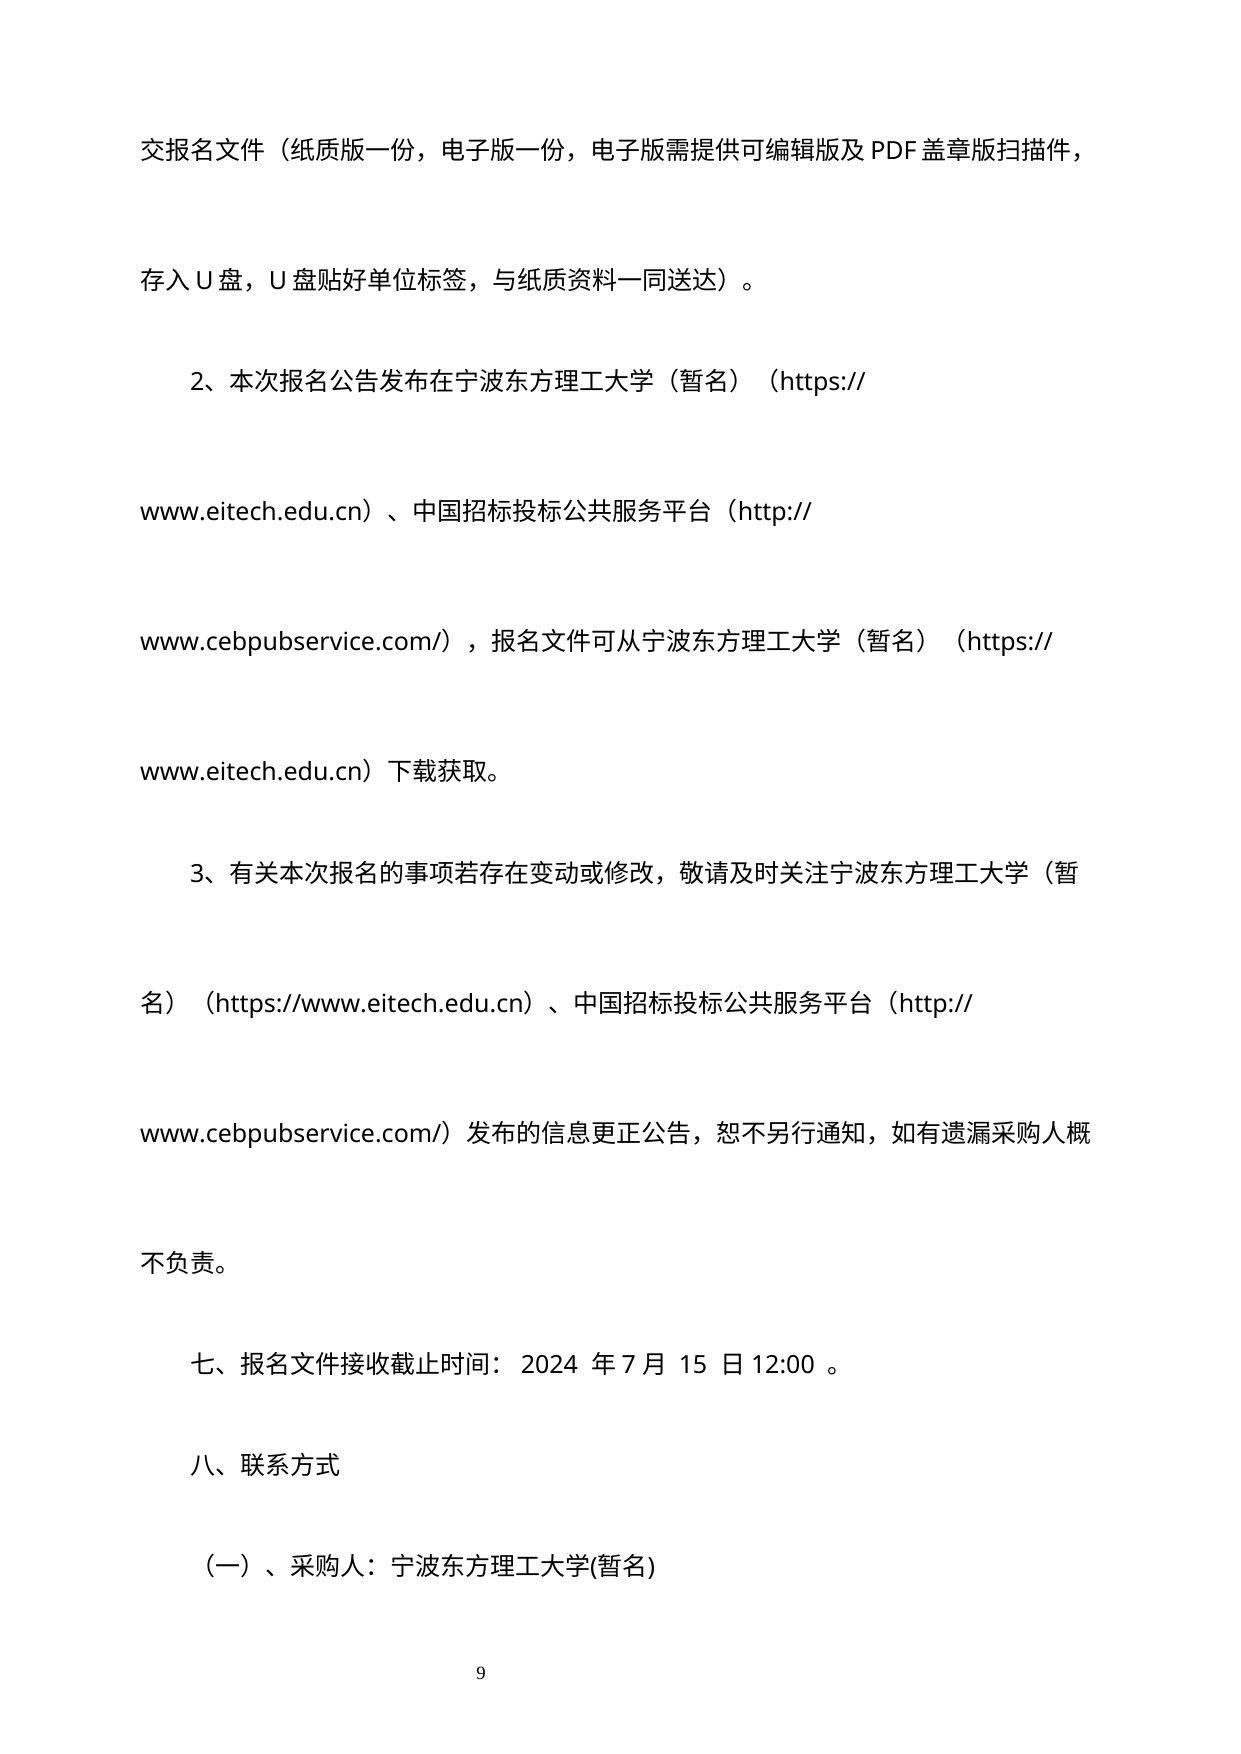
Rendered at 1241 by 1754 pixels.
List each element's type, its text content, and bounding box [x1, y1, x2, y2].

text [140, 116, 1112, 311]
text 八、联系方式 [140, 1431, 1112, 1496]
text 七、报名文件接收截止时间： 2024 年 7 月 15 日 12:00 。 [140, 1330, 1112, 1395]
text 3、有关本次报名的事项若存在变动或修改，敬请及时关注宁波东方理工大学（暂名）（https://www.eitech.edu.cn）、中国招标投标公共服务平台（http://www.cebpubservice.com/）发布的信息更正公告，恕不另行通知，如有遗漏采购人概不负责。 [140, 839, 1112, 1294]
text 2、本次报名公告发布在宁波东方理工大学（暂名）（https://www.eitech.edu.cn）、中国招标投标公共服务平台（http://www.cebpubservice.com/），报名文件可从宁波东方理工大学（暂名）（https://www.eitech.edu.cn）下载获取。 [140, 347, 1112, 802]
text （一）、采购人：宁波东方理工大学(暂名) [190, 1532, 1112, 1597]
